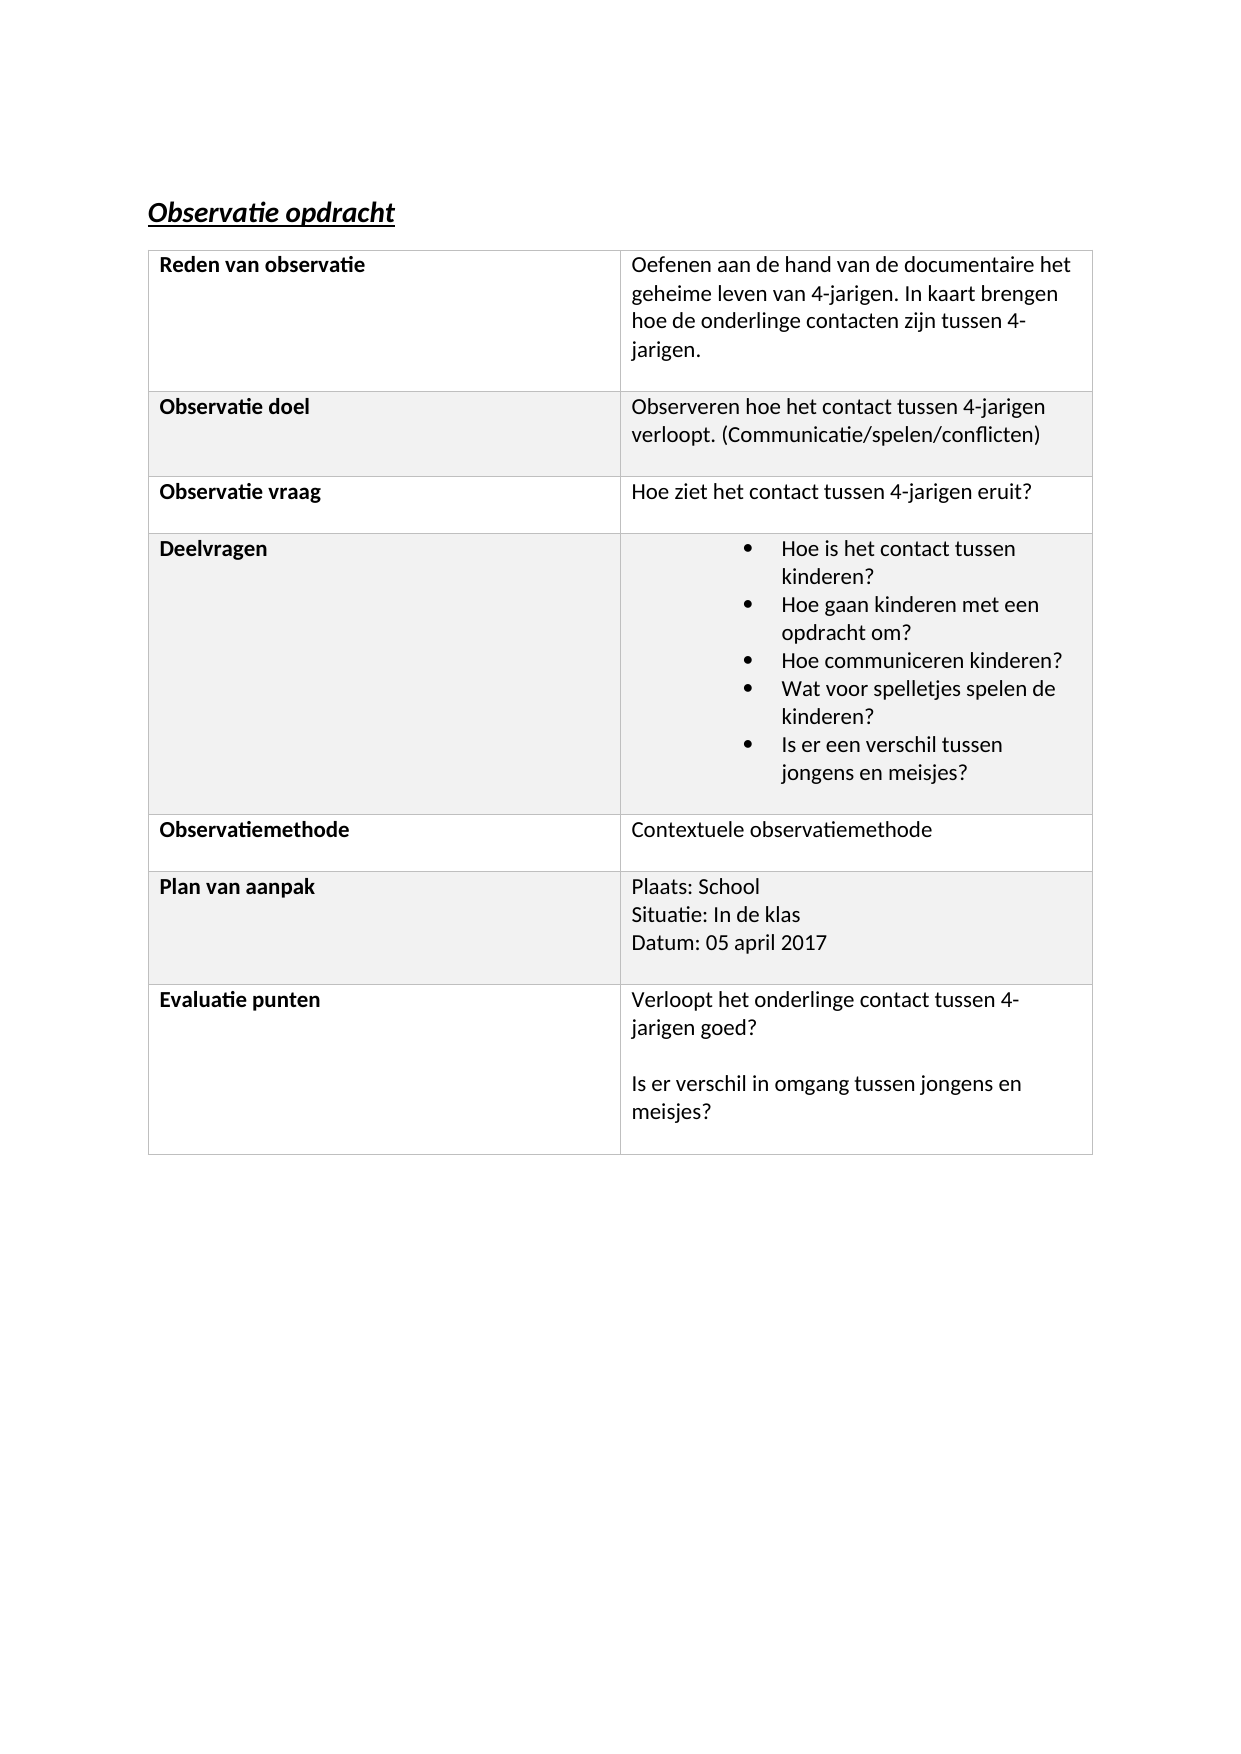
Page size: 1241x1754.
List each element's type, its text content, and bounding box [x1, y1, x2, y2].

table_cell Observatie vraag [149, 477, 620, 533]
table_cell Deelvragen [149, 534, 620, 814]
table_cell Observeren hoe het contact tussen 4-jarigen verloopt. (Communicatie/spelen/conflicten) [621, 392, 1092, 476]
table_cell Hoe is het contact tussen kinderen? Hoe gaan kinderen met een opdracht om? Hoe communiceren kinderen? Wat voor spelletjes spelen de kinderen? Is er een verschil tussen jongens en meisjes? [621, 534, 1092, 814]
table_header Reden van observatie [149, 251, 620, 391]
table_cell Observatie doel [149, 392, 620, 476]
table_cell Evaluatie punten [149, 985, 620, 1153]
text Observatie opdracht [148, 194, 1093, 230]
table_cell Verloopt het onderlinge contact tussen 4-jarigen goed? Is er verschil in omgang tussen jongens en meisjes? [621, 985, 1092, 1153]
table_cell Plaats: School Situatie: In de klas Datum: 05 april 2017 [621, 872, 1092, 984]
table_cell Hoe ziet het contact tussen 4-jarigen eruit? [621, 477, 1092, 533]
table_header Oefenen aan de hand van de documentaire het geheime leven van 4-jarigen. In kaart brengen hoe de onderlinge contacten zijn tussen 4-jarigen. [621, 251, 1092, 391]
table_cell Contextuele observatiemethode [621, 815, 1092, 871]
table_cell Plan van aanpak [149, 872, 620, 984]
table_cell Observatiemethode [149, 815, 620, 871]
